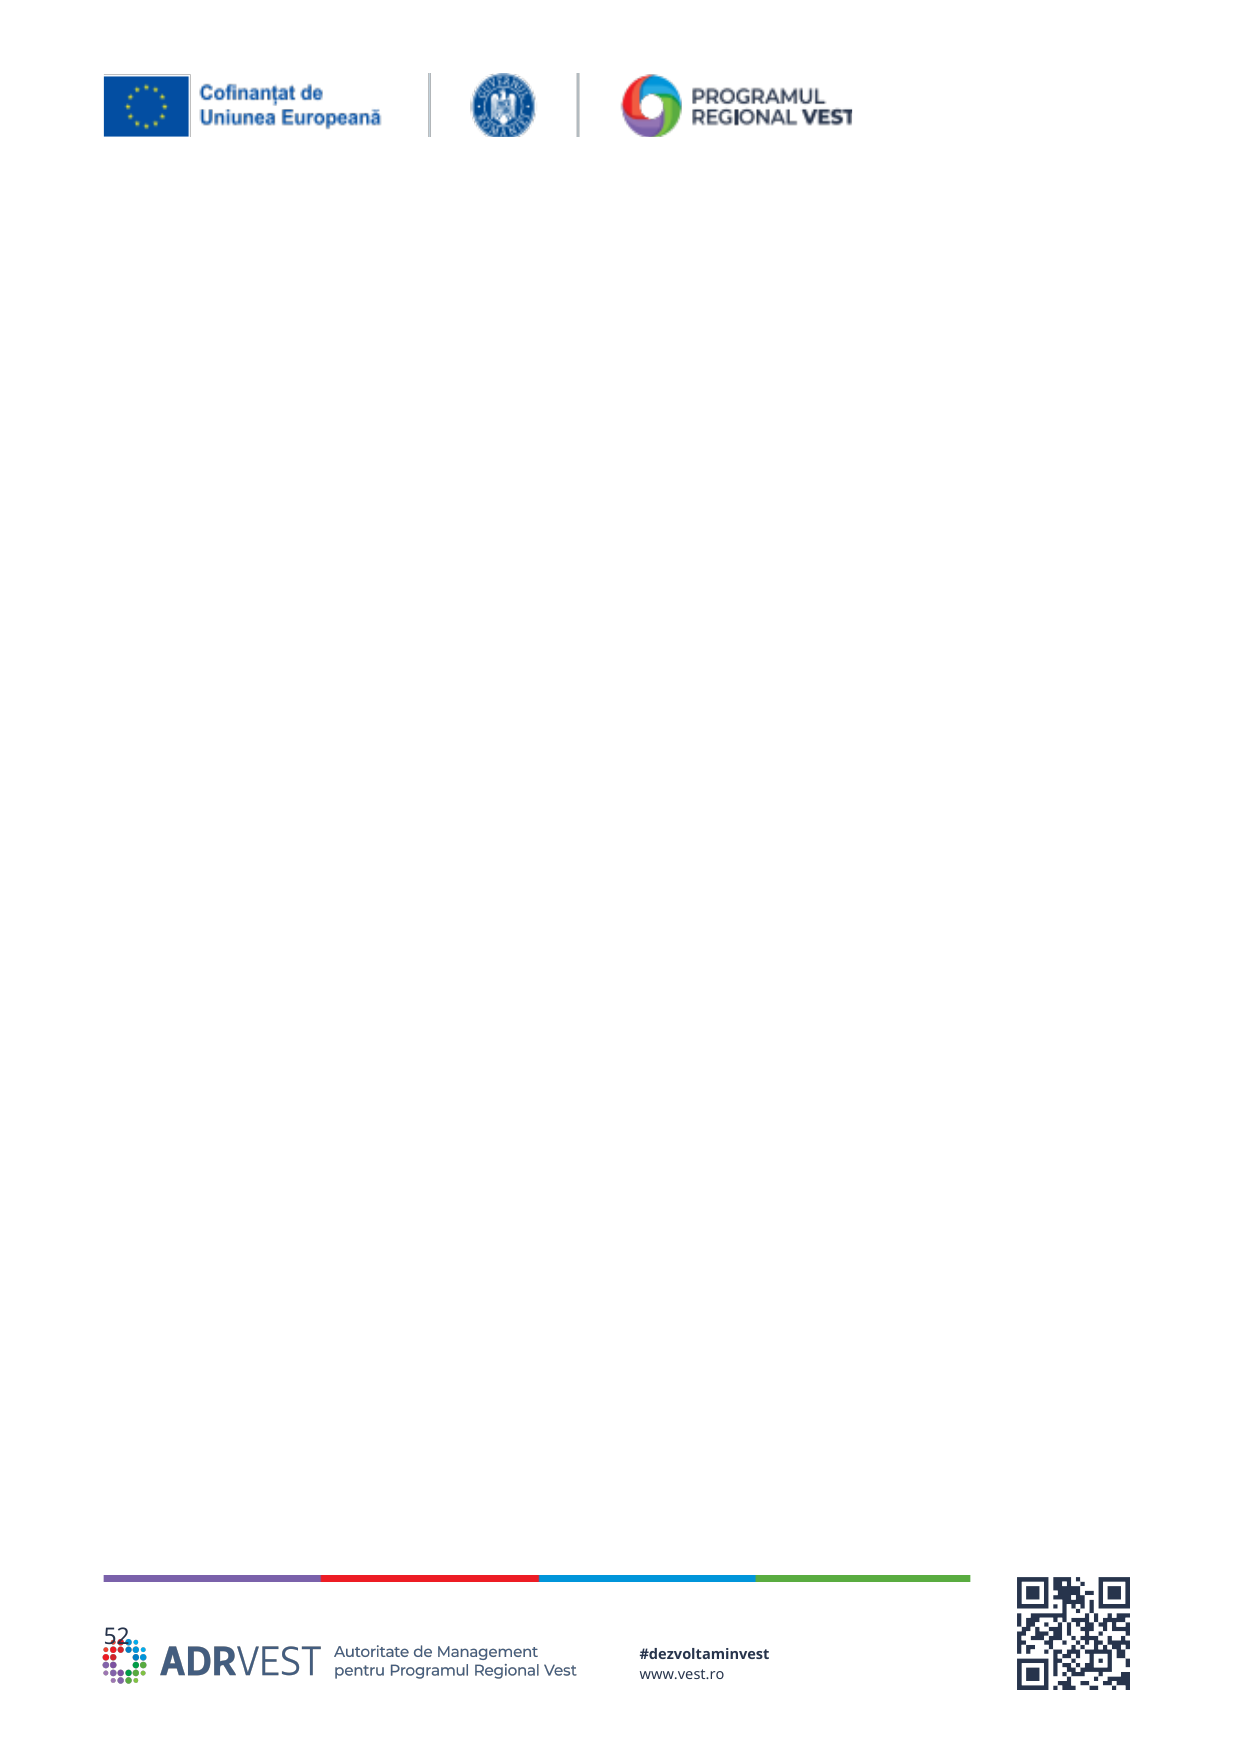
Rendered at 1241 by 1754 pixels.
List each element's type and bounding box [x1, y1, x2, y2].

picture [1008, 1568, 1139, 1699]
picture [93, 1636, 582, 1687]
